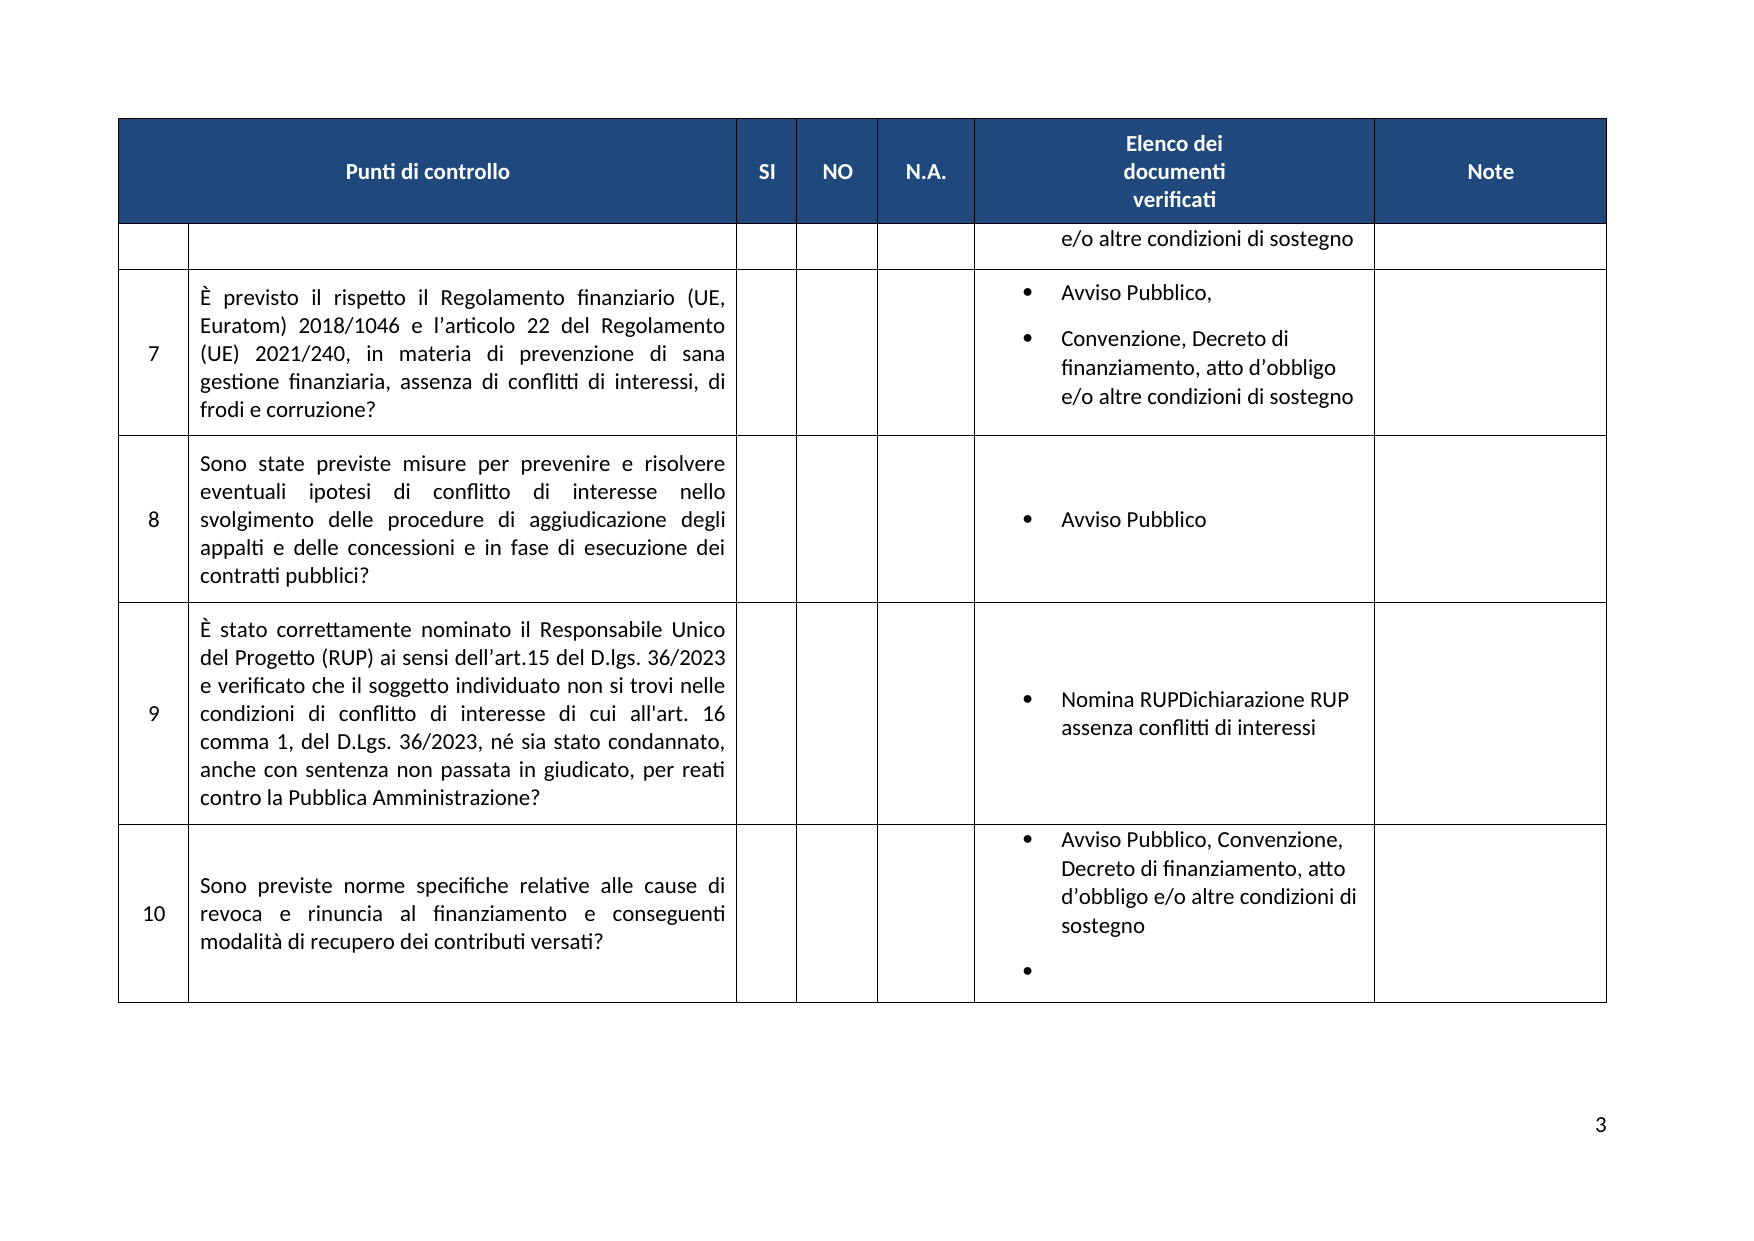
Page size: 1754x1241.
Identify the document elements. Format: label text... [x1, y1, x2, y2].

table_header SI [737, 119, 796, 223]
table_cell [878, 270, 974, 435]
table_cell Avviso Pubblico, Convenzione, Decreto di finanziamento, atto d’obbligo e/o altre condizioni di sostegno [975, 270, 1374, 435]
table_cell [1375, 436, 1606, 602]
table_cell [737, 603, 796, 824]
table_cell È stato correttamente nominato il Responsabile Unico del Progetto (RUP) ai sensi dell’art.15 del D.lgs. 36/2023 e verificato che il soggetto individuato non si trovi nelle condizioni di conflitto di interesse di cui all'art. 16 comma 1, del D.Lgs. 36/2023, né sia stato condannato, anche con sentenza non passata in giudicato, per reati contro la Pubblica Amministrazione? [189, 603, 736, 824]
table_cell [737, 825, 796, 1002]
table_cell Sono state previste misure per prevenire e risolvere eventuali ipotesi di conflitto di interesse nello svolgimento delle procedure di aggiudicazione degli appalti e delle concessioni e in fase di esecuzione dei contratti pubblici? [189, 436, 736, 602]
table_cell Avviso Pubblico, Convenzione, Decreto di finanziamento, atto d’obbligo e/o altre condizioni di sostegno [975, 825, 1374, 1002]
table_cell Sono previste norme specifiche relative alle cause di revoca e rinuncia al finanziamento e conseguenti modalità di recupero dei contributi versati? [189, 825, 736, 1002]
table_header Punti di controllo [119, 119, 736, 223]
table_cell 8 [119, 436, 188, 602]
table_cell [1375, 825, 1606, 1002]
table_header Note [1375, 119, 1606, 223]
table_cell [1375, 224, 1606, 269]
table_cell Nomina RUPDichiarazione RUP assenza conflitti di interessi [975, 603, 1374, 824]
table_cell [975, 224, 1374, 269]
table_cell 7 [119, 270, 188, 435]
table_cell [797, 270, 877, 435]
table_cell [797, 603, 877, 824]
table_header Elenco dei documenti verificati [975, 119, 1374, 223]
table_cell [737, 224, 796, 269]
table_cell [737, 436, 796, 602]
table_cell [797, 224, 877, 269]
table_cell [1375, 270, 1606, 435]
table_cell [878, 603, 974, 824]
table_cell [737, 270, 796, 435]
table_cell [1375, 603, 1606, 824]
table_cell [189, 224, 736, 269]
table_cell [797, 436, 877, 602]
table_cell Avviso Pubblico [975, 436, 1374, 602]
table_cell 9 [119, 603, 188, 824]
table_cell 10 [119, 825, 188, 1002]
table_cell [878, 825, 974, 1002]
table_cell [878, 224, 974, 269]
table_header NO [797, 119, 877, 223]
table_cell [878, 436, 974, 602]
table_cell È previsto il rispetto il Regolamento finanziario (UE, Euratom) 2018/1046 e l’articolo 22 del Regolamento (UE) 2021/240, in materia di prevenzione di sana gestione finanziaria, assenza di conflitti di interessi, di frodi e corruzione? [189, 270, 736, 435]
table_header N.A. [878, 119, 974, 223]
table_cell [797, 825, 877, 1002]
table_cell 6 [119, 224, 188, 269]
